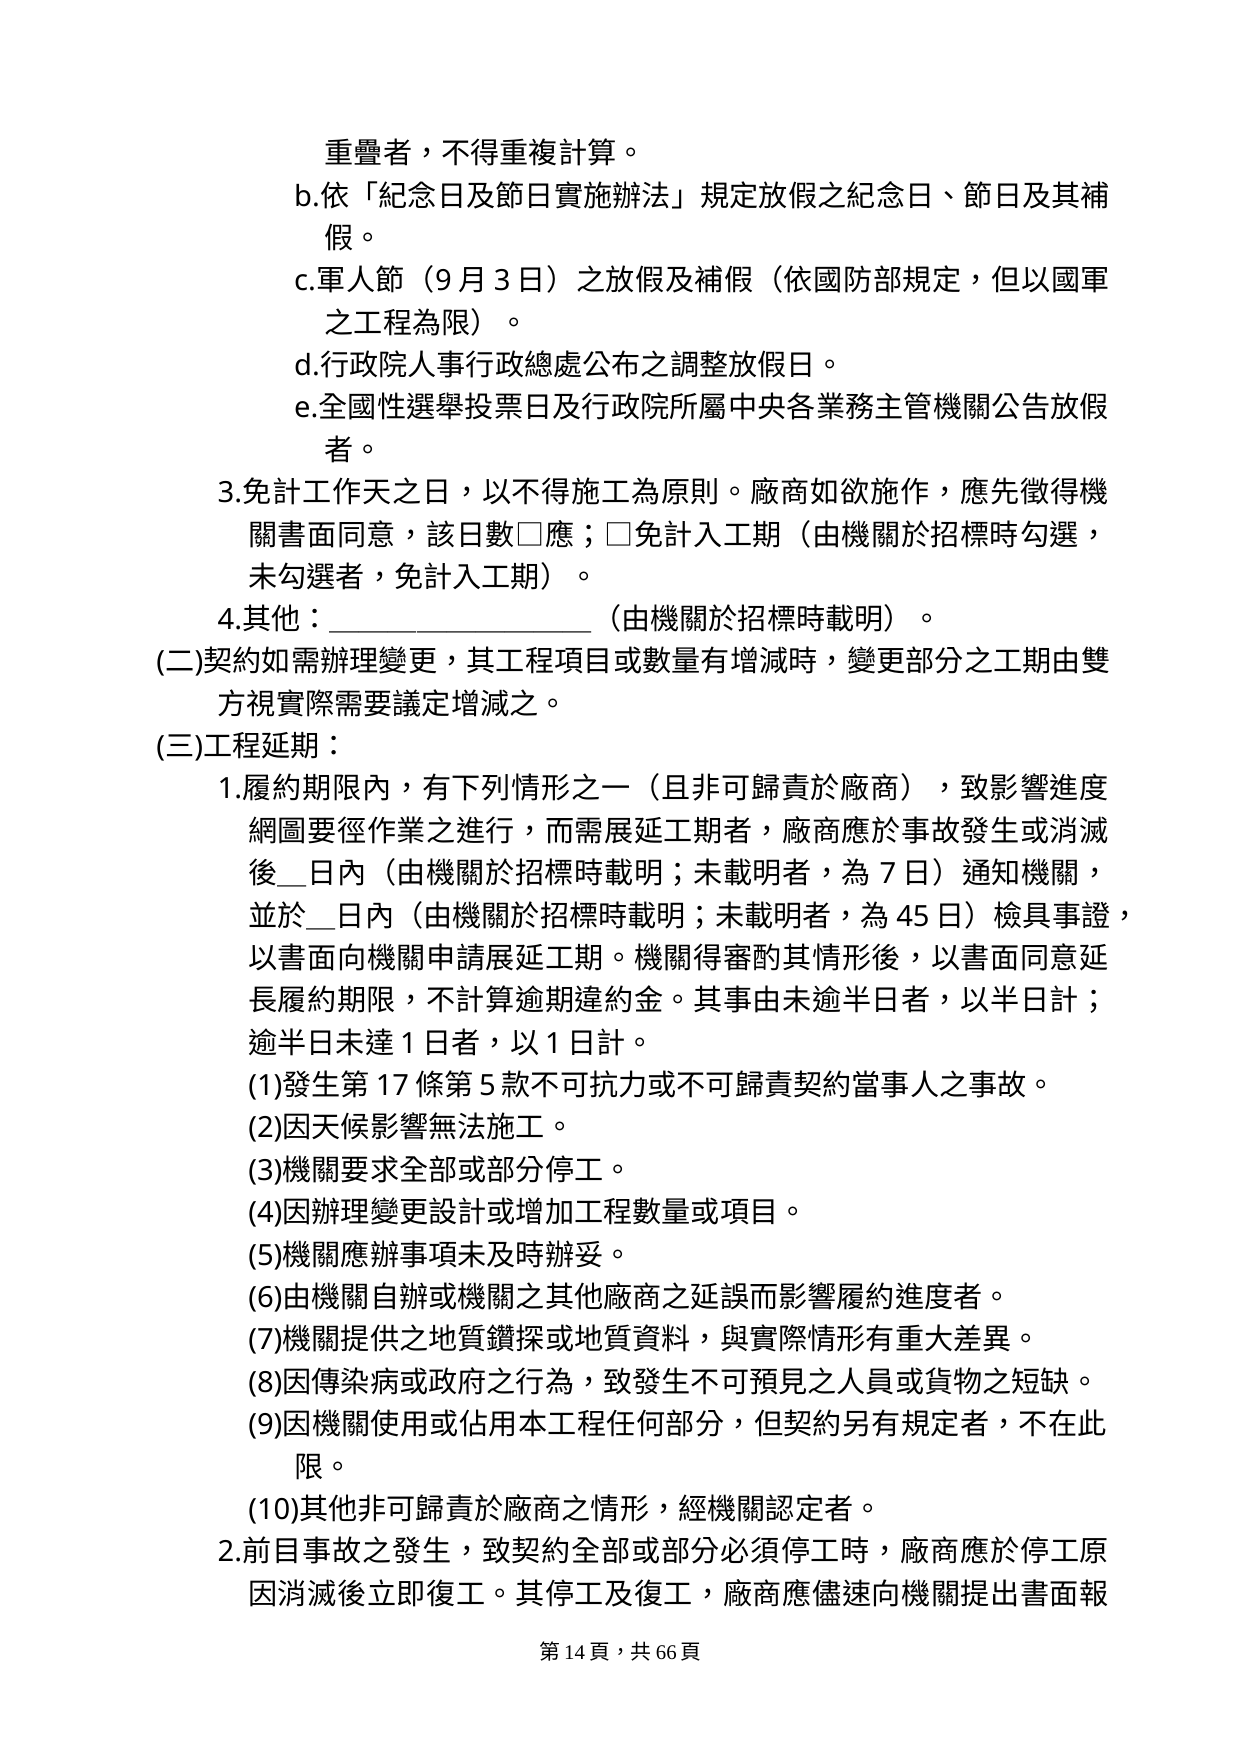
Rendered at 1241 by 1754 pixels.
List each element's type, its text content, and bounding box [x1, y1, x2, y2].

text (10)其他非可歸責於廠商之情形，經機關認定者。 [248, 1485, 1110, 1528]
text 4.其他：＿＿＿＿＿＿＿＿＿（由機關於招標時載明）。 [217, 596, 1110, 638]
text (7)機關提供之地質鑽探或地質資料，與實際情形有重大差異。 [248, 1316, 1110, 1358]
text (三)工程延期： [156, 723, 1110, 765]
text (3)機關要求全部或部分停工。 [248, 1146, 1110, 1189]
text (9)因機關使用或佔用本工程任何部分，但契約另有規定者，不在此限。 [248, 1401, 1110, 1485]
text 1.履約期限內，有下列情形之一（且非可歸責於廠商），致影響進度網圖要徑作業之進行，而需展延工期者，廠商應於事故發生或消滅後＿日內（由機關於招標時載明；未載明者，為7日）通知機關，並於＿日內（由機關於招標時載明；未載明者，為45日）檢具事證，以書面向機關申請展延工期。機關得審酌其情形後，以書面同意延長履約期限，不計算逾期違約金。其事由未逾半日者，以半日計；逾半日未達1日者，以1日計。 [217, 765, 1110, 1062]
text e.全國性選舉投票日及行政院所屬中央各業務主管機關公告放假者。 [294, 384, 1110, 469]
text c.軍人節（9月3日）之放假及補假（依國防部規定，但以國軍之工程為限）。 [294, 257, 1110, 342]
text (5)機關應辦事項未及時辦妥。 [248, 1231, 1110, 1273]
text d.行政院人事行政總處公布之調整放假日。 [294, 342, 1110, 384]
text (1)發生第17條第5款不可抗力或不可歸責契約當事人之事故。 [248, 1062, 1110, 1104]
text (8)因傳染病或政府之行為，致發生不可預見之人員或貨物之短缺。 [248, 1358, 1110, 1401]
text b.依「紀念日及節日實施辦法」規定放假之紀念日、節日及其補假。 [294, 172, 1110, 257]
text (4)因辦理變更設計或增加工程數量或項目。 [248, 1189, 1110, 1231]
text (6)由機關自辦或機關之其他廠商之延誤而影響履約進度者。 [248, 1273, 1110, 1316]
text (二)契約如需辦理變更，其工程項目或數量有增減時，變更部分之工期由雙方視實際需要議定增減之。 [156, 638, 1110, 723]
text 3.免計工作天之日，以不得施工為原則。廠商如欲施作，應先徵得機關書面同意，該日數□應；□免計入工期（由機關於招標時勾選，未勾選者，免計入工期）。 [217, 469, 1110, 596]
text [294, 130, 1110, 172]
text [217, 1528, 1110, 1612]
text (2)因天候影響無法施工。 [248, 1104, 1110, 1146]
